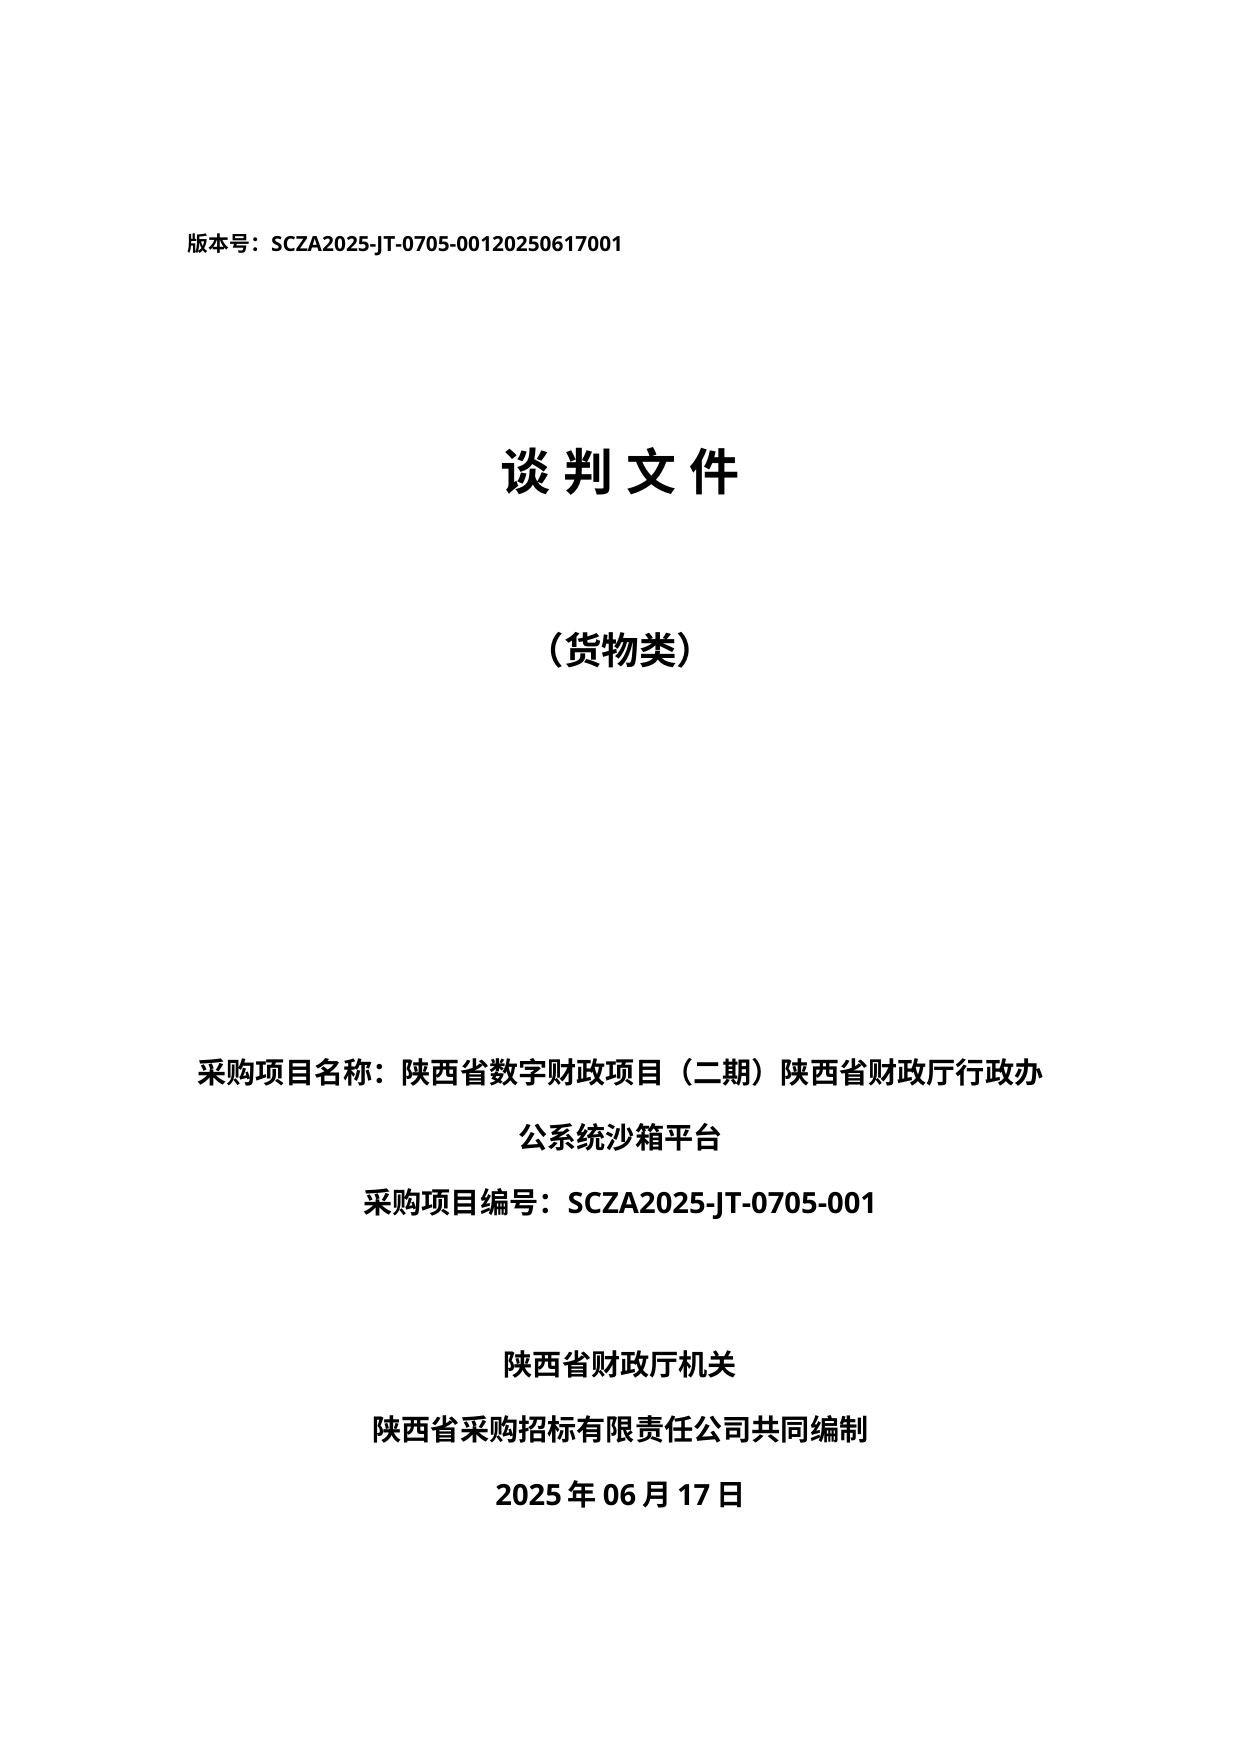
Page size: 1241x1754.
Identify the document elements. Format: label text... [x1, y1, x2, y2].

text 采购项目编号：SCZA2025-JT-0705-001 [187, 1169, 1053, 1332]
text 2025年06月17日 [187, 1462, 1053, 1527]
text 采购项目名称：陕西省数字财政项目（二期）陕西省财政厅行政办公系统沙箱平台 [187, 1039, 1053, 1169]
text （货物类） [187, 617, 1053, 1039]
text 谈 判 文 件 [187, 422, 1053, 617]
text 陕西省采购招标有限责任公司共同编制 [187, 1397, 1053, 1462]
text 版本号：SCZA2025-JT-0705-00120250617001 [187, 227, 1053, 422]
text 陕西省财政厅机关 [187, 1332, 1053, 1397]
